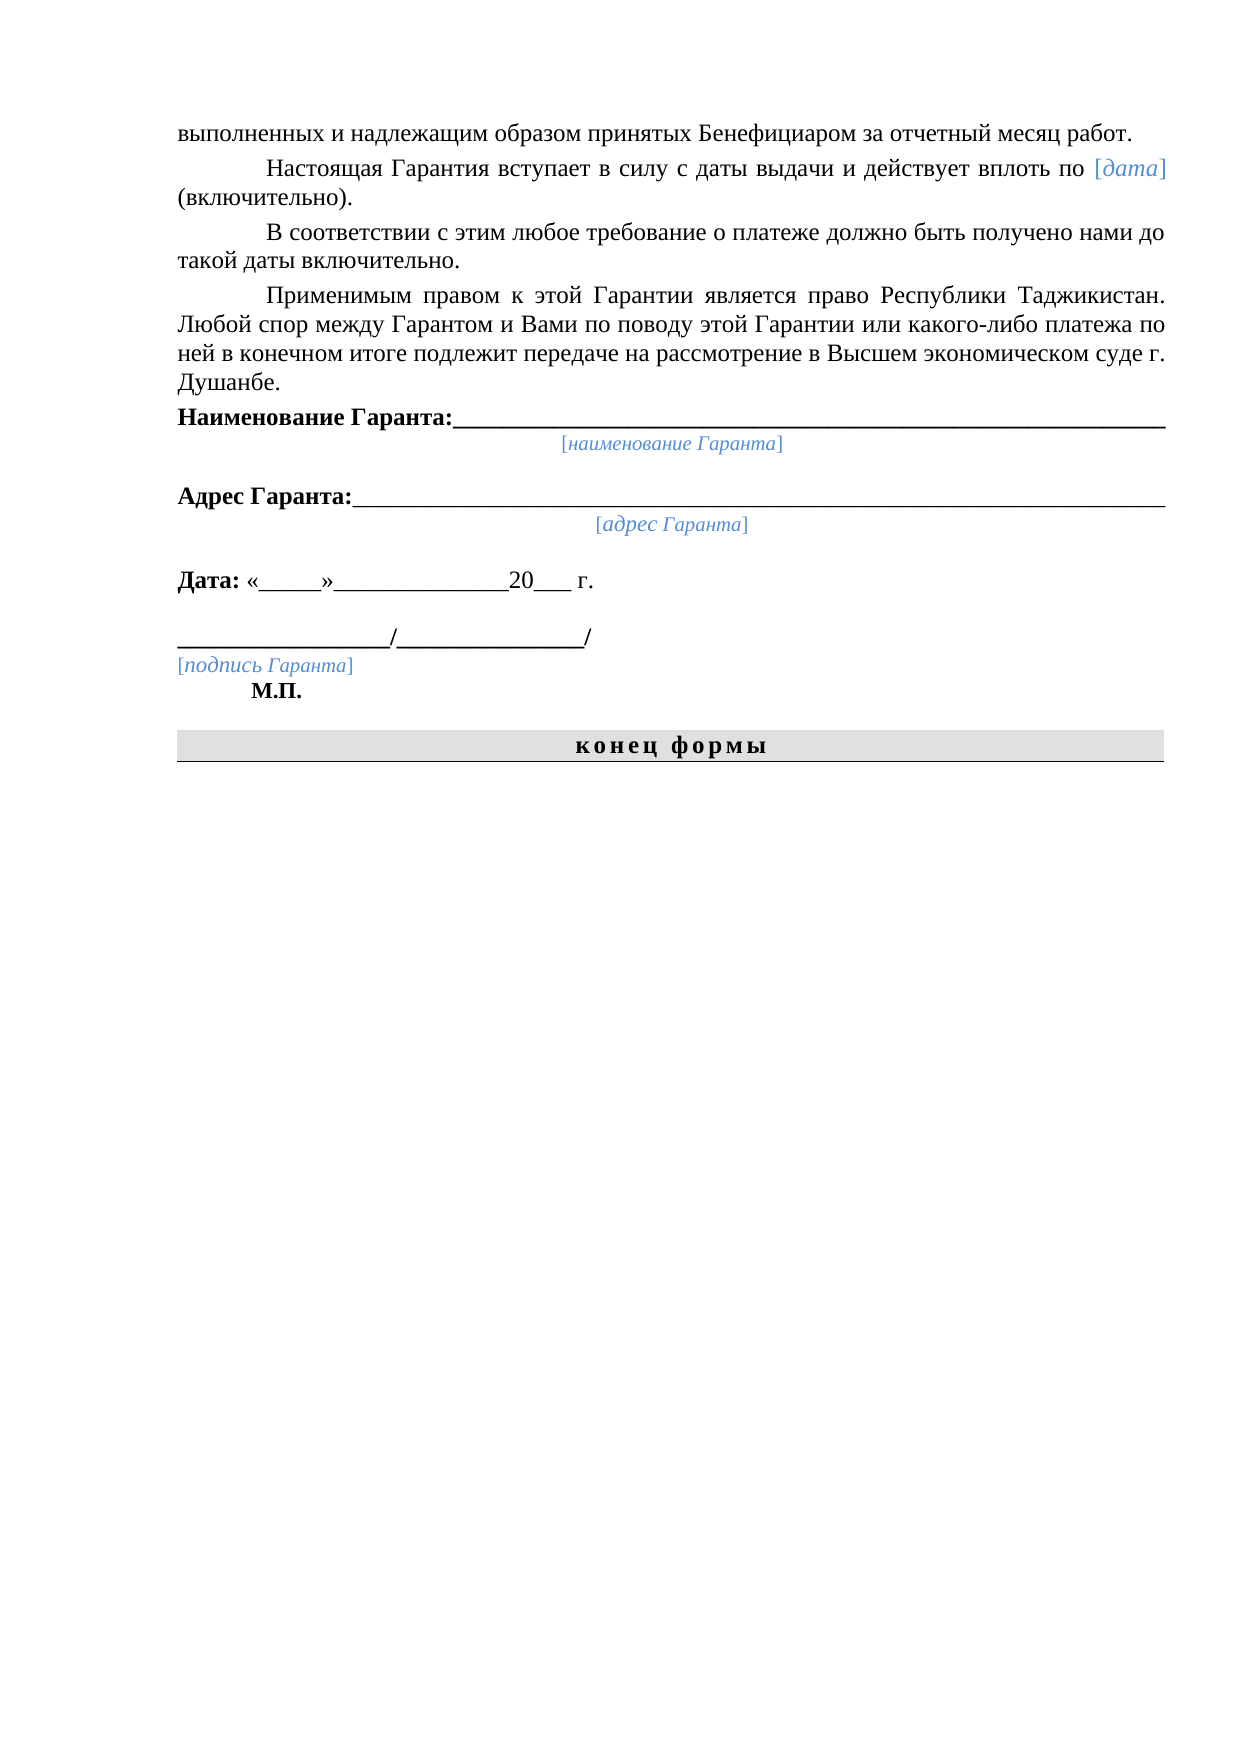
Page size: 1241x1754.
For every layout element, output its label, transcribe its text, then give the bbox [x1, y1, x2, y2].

text Адрес Гаранта:_________________________________________________________________ [177, 481, 1167, 510]
text Применимым правом к этой Гарантии является право Республики Таджикистан. Любой спор между Гарантом и Вами по поводу этой Гарантии или какого-либо платежа по ней в конечном итоге подлежит передаче на рассмотрение в Высшем экономическом суде г. Душанбе. [177, 281, 1167, 396]
text _________________/_______________/ [177, 622, 1167, 651]
text Настоящая Гарантия вступает в силу с даты выдачи и действует вплоть по [дата] (включительно). [177, 153, 1167, 211]
text Дата: «_____»______________20___ г. [177, 565, 1167, 594]
text Наименование Гаранта:_________________________________________________________ [177, 402, 1167, 431]
text конец формы [177, 730, 1164, 761]
text [наименование Гаранта] [177, 431, 1167, 455]
text В соответствии с этим любое требование о платеже должно быть получено нами до такой даты включительно. [177, 217, 1167, 274]
text М.П. [177, 677, 1167, 704]
text [подпись Гаранта] [177, 651, 1167, 677]
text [177, 118, 1167, 147]
text [адрес Гаранта] [177, 510, 1167, 536]
